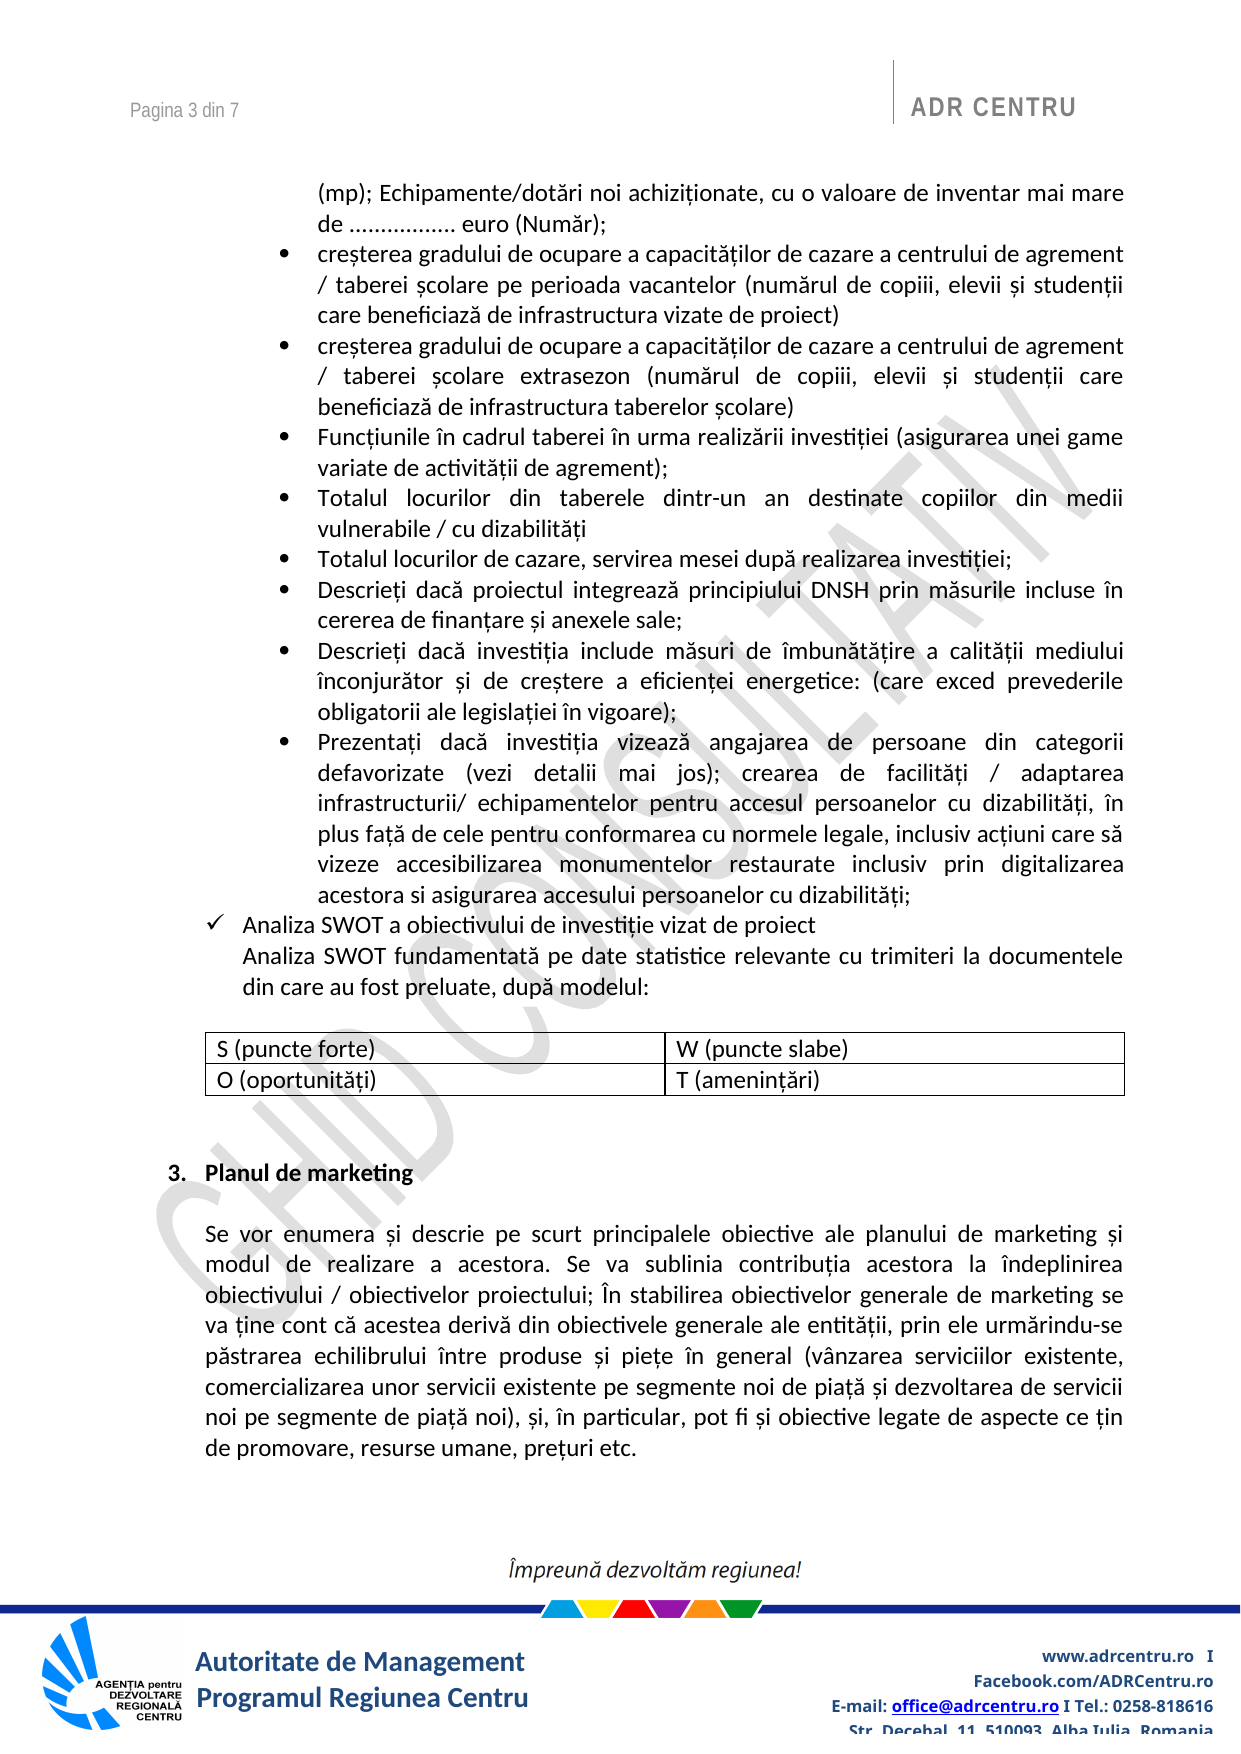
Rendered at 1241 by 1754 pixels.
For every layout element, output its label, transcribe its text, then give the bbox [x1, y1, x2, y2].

list Funcțiunile în cadrul taberei în urma realizării investiției (asigurarea unei game variate de activității de agrement); [280, 421, 1125, 482]
picture [495, 1556, 814, 1583]
list Prezentați dacă investiția vizează angajarea de persoane din categorii defavorizate (vezi detalii mai jos); crearea de facilități / adaptarea infrastructurii/ echipamentelor pentru accesul persoanelor cu dizabilități, în plus față de cele pentru conformarea cu normele legale, inclusiv acțiuni care să vizeze accesibilizarea monumentelor restaurate inclusiv prin digitalizarea acestora si asigurarea accesului persoanelor cu dizabilități; [280, 727, 1125, 910]
picture [0, 1600, 550, 1730]
list Analiza SWOT a obiectivului de investiție vizat de proiect [205, 910, 1125, 940]
table_header W (puncte slabe) [666, 1033, 1124, 1063]
list Totalul locurilor de cazare, servirea mesei după realizarea investiției; [280, 543, 1125, 574]
table_cell T (amenințări) [666, 1064, 1124, 1095]
table_cell O (oportunități) [206, 1064, 664, 1095]
list Descrieți dacă investiția include măsuri de îmbunătățire a calității mediului înconjurător și de creștere a eficienței energetice: (care exced prevederile obligatorii ale legislației în vigoare); [280, 635, 1125, 727]
list creșterea gradului de ocupare a capacităților de cazare a centrului de agrement / taberei școlare pe perioada vacantelor (numărul de copiii, elevii și studenții care beneficiază de infrastructura vizate de proiect) [280, 238, 1125, 330]
list Se vor enumera și descrie pe scurt principalele obiective ale planului de marketing și modul de realizare a acestora. Se va sublinia contribuția acestora la îndeplinirea obiectivului / obiectivelor proiectului; În stabilirea obiectivelor generale de marketing se va ține cont că acestea derivă din obiectivele generale ale entității, prin ele urmărindu-se păstrarea echilibrului între produse și piețe în general (vânzarea serviciilor existente, comercializarea unor servicii existente pe segmente noi de piață și dezvoltarea de servicii noi pe segmente de piață noi), și, în particular, pot fi și obiective legate de aspecte ce țin de promovare, resurse umane, prețuri etc. [205, 1218, 1125, 1462]
picture [574, 1600, 1241, 1618]
list Descrieți dacă proiectul integrează principiului DNSH prin măsurile incluse în cererea de finanțare și anexele sale; [280, 574, 1125, 635]
table_header S (puncte forte) [206, 1033, 664, 1063]
list Totalul locurilor din taberele dintr-un an destinate copiilor din medii vulnerabile / cu dizabilități [280, 482, 1125, 543]
list creșterea gradului de ocupare a capacităților de cazare a centrului de agrement / taberei școlare extrasezon (numărul de copiii, elevii și studenții care beneficiază de infrastructura taberelor școlare) [280, 330, 1125, 421]
list Analiza SWOT fundamentată pe date statistice relevante cu trimiteri la documentele din care au fost preluate, după modelul: [242, 940, 1125, 1001]
list Planul de marketing [167, 1157, 1125, 1187]
